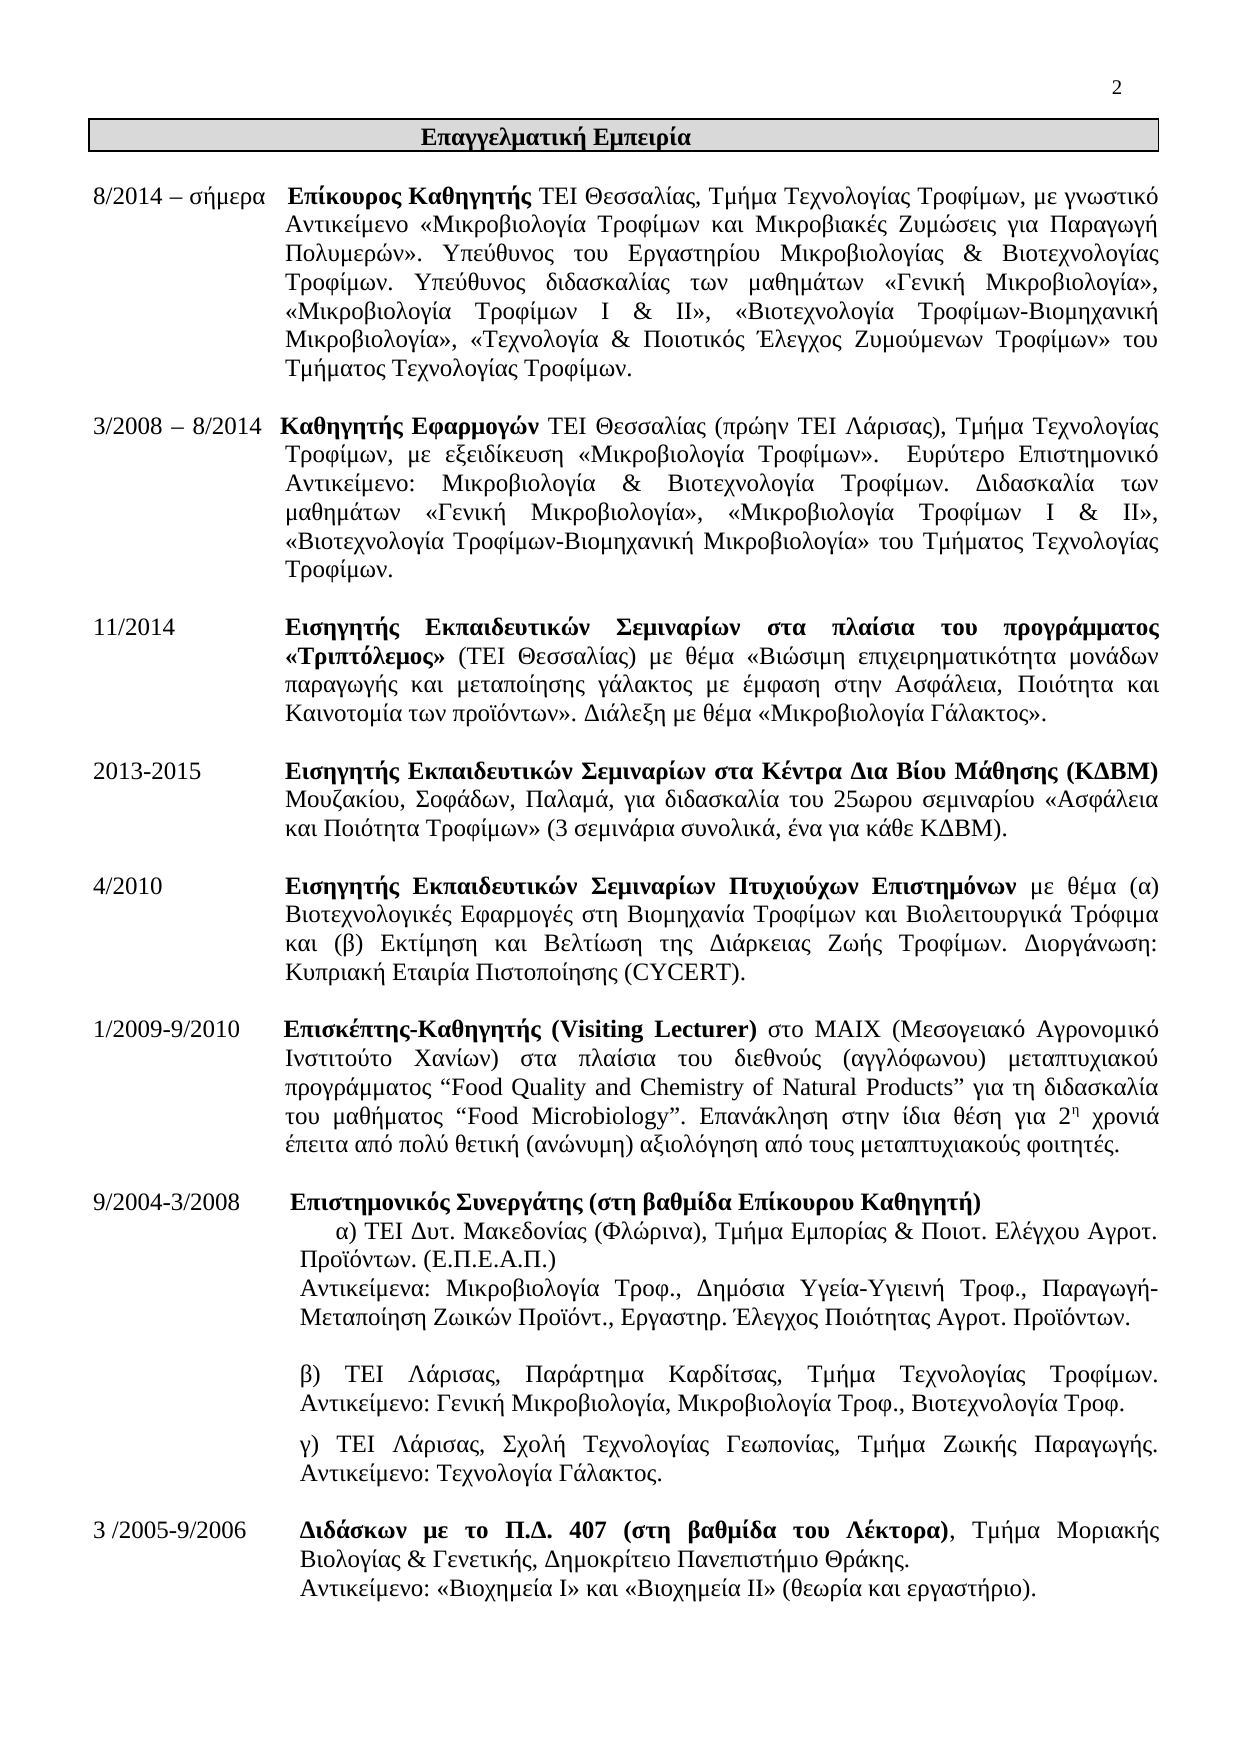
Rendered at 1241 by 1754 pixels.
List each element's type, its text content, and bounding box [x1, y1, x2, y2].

text 3 /2005-9/2006 Διδάσκων με το Π.Δ. 407 (στη βαθμίδα του Λέκτορα), Τμήμα Μοριακής Βιολογίας & Γενετικής, Δημοκρίτειο Πανεπιστήμιο Θράκης. [93, 1515, 1159, 1573]
text Επαγγελματική Εμπειρία [90, 120, 1158, 150]
text γ) ΤΕΙ Λάρισας, Σχολή Τεχνολογίας Γεωπονίας, Τμήμα Ζωικής Παραγωγής. Αντικείμενο: Τεχνολογία Γάλακτος. [299, 1429, 1159, 1487]
text 4/2010 Εισηγητής Εκπαιδευτικών Σεμιναρίων Πτυχιούχων Επιστημόνων με θέμα (α) Βιοτεχνολογικές Εφαρμογές στη Βιομηχανία Τροφίμων και Βιολειτουργικά Τρόφιμα και (β) Εκτίμηση και Βελτίωση της Διάρκειας Ζωής Τροφίμων. Διοργάνωση: Κυπριακή Εταιρία Πιστοποίησης (CYCERT). [93, 871, 1159, 986]
text 8/2014 – σήμερα Επίκουρος Καθηγητής ΤΕΙ Θεσσαλίας, Τμήμα Τεχνολογίας Τροφίμων, με γνωστικό Αντικείμενο «Μικροβιολογία Τροφίμων και Μικροβιακές Ζυμώσεις για Παραγωγή Πολυμερών». Υπεύθυνος του Εργαστηρίου Μικροβιολογίας & Βιοτεχνολογίας Τροφίμων. Υπεύθυνος διδασκαλίας των μαθημάτων «Γενική Μικροβιολογία», «Μικροβιολογία Τροφίμων Ι & ΙΙ», «Βιοτεχνολογία Τροφίμων-Βιομηχανική Μικροβιολογία», «Τεχνολογία & Ποιοτικός Έλεγχος Ζυμούμενων Τροφίμων» του Τμήματος Τεχνολογίας Τροφίμων. [93, 181, 1159, 382]
text 9/2004-3/2008 Επιστημονικός Συνεργάτης (στη βαθμίδα Επίκουρου Καθηγητή) [93, 1187, 1159, 1216]
text Αντικείμενο: «Βιοχημεία Ι» και «Βιοχημεία ΙΙ» (θεωρία και εργαστήριο). [299, 1573, 1159, 1602]
text β) ΤΕΙ Λάρισας, Παράρτημα Καρδίτσας, Τμήμα Τεχνολογίας Τροφίμων. Αντικείμενο: Γενική Μικροβιολογία, Μικροβιολογία Τροφ., Βιοτεχνολογία Τροφ. [299, 1359, 1159, 1417]
text 2013-2015 Εισηγητής Εκπαιδευτικών Σεμιναρίων στα Κέντρα Δια Βίου Μάθησης (ΚΔΒΜ) Μουζακίου, Σοφάδων, Παλαμά, για διδασκαλία του 25ωρου σεμιναρίου «Ασφάλεια και Ποιότητα Τροφίμων» (3 σεμινάρια συνολικά, ένα για κάθε ΚΔΒΜ). [93, 756, 1159, 842]
text 1/2009-9/2010 Επισκέπτης-Καθηγητής (Visiting Lecturer) στο ΜΑΙΧ (Μεσογειακό Αγρονομικό Ινστιτούτο Χανίων) στα πλαίσια του διεθνούς (αγγλόφωνου) μεταπτυχιακού προγράμματος “Food Quality and Chemistry of Natural Products” για τη διδασκαλία του μαθήματος “Food Microbiology”. Επανάκληση στην ίδια θέση για 2η χρονιά έπειτα από πολύ θετική (ανώνυμη) αξιολόγηση από τους μεταπτυχιακούς φοιτητές. [93, 1014, 1159, 1158]
text Αντικείμενα: Μικροβιολογία Τροφ., Δημόσια Υγεία-Υγιεινή Τροφ., Παραγωγή-Μεταποίηση Ζωικών Προϊόντ., Εργαστηρ. Έλεγχος Ποιότητας Αγροτ. Προϊόντων. [299, 1273, 1159, 1331]
text 3/2008 – 8/2014 Καθηγητής Εφαρμογών ΤΕΙ Θεσσαλίας (πρώην ΤΕΙ Λάρισας), Τμήμα Τεχνολογίας Τροφίμων, με εξειδίκευση «Μικροβιολογία Τροφίμων». Ευρύτερο Επιστημονικό Αντικείμενο: Μικροβιολογία & Βιοτεχνολογία Τροφίμων. Διδασκαλία των μαθημάτων «Γενική Μικροβιολογία», «Μικροβιολογία Τροφίμων Ι & ΙΙ», «Βιοτεχνολογία Τροφίμων-Βιομηχανική Μικροβιολογία» του Τμήματος Τεχνολογίας Τροφίμων. [93, 411, 1159, 583]
text α) ΤΕΙ Δυτ. Μακεδονίας (Φλώρινα), Τμήμα Εμπορίας & Ποιοτ. Ελέγχου Αγροτ. Προϊόντων. (Ε.Π.Ε.Α.Π.) [93, 1216, 1159, 1273]
text 11/2014 Εισηγητής Εκπαιδευτικών Σεμιναρίων στα πλαίσια του προγράμματος «Τριπτόλεμος» (ΤΕΙ Θεσσαλίας) με θέμα «Βιώσιμη επιχειρηματικότητα μονάδων παραγωγής και μεταποίησης γάλακτος με έμφαση στην Ασφάλεια, Ποιότητα και Καινοτομία των προϊόντων». Διάλεξη με θέμα «Μικροβιολογία Γάλακτος». [93, 612, 1159, 727]
